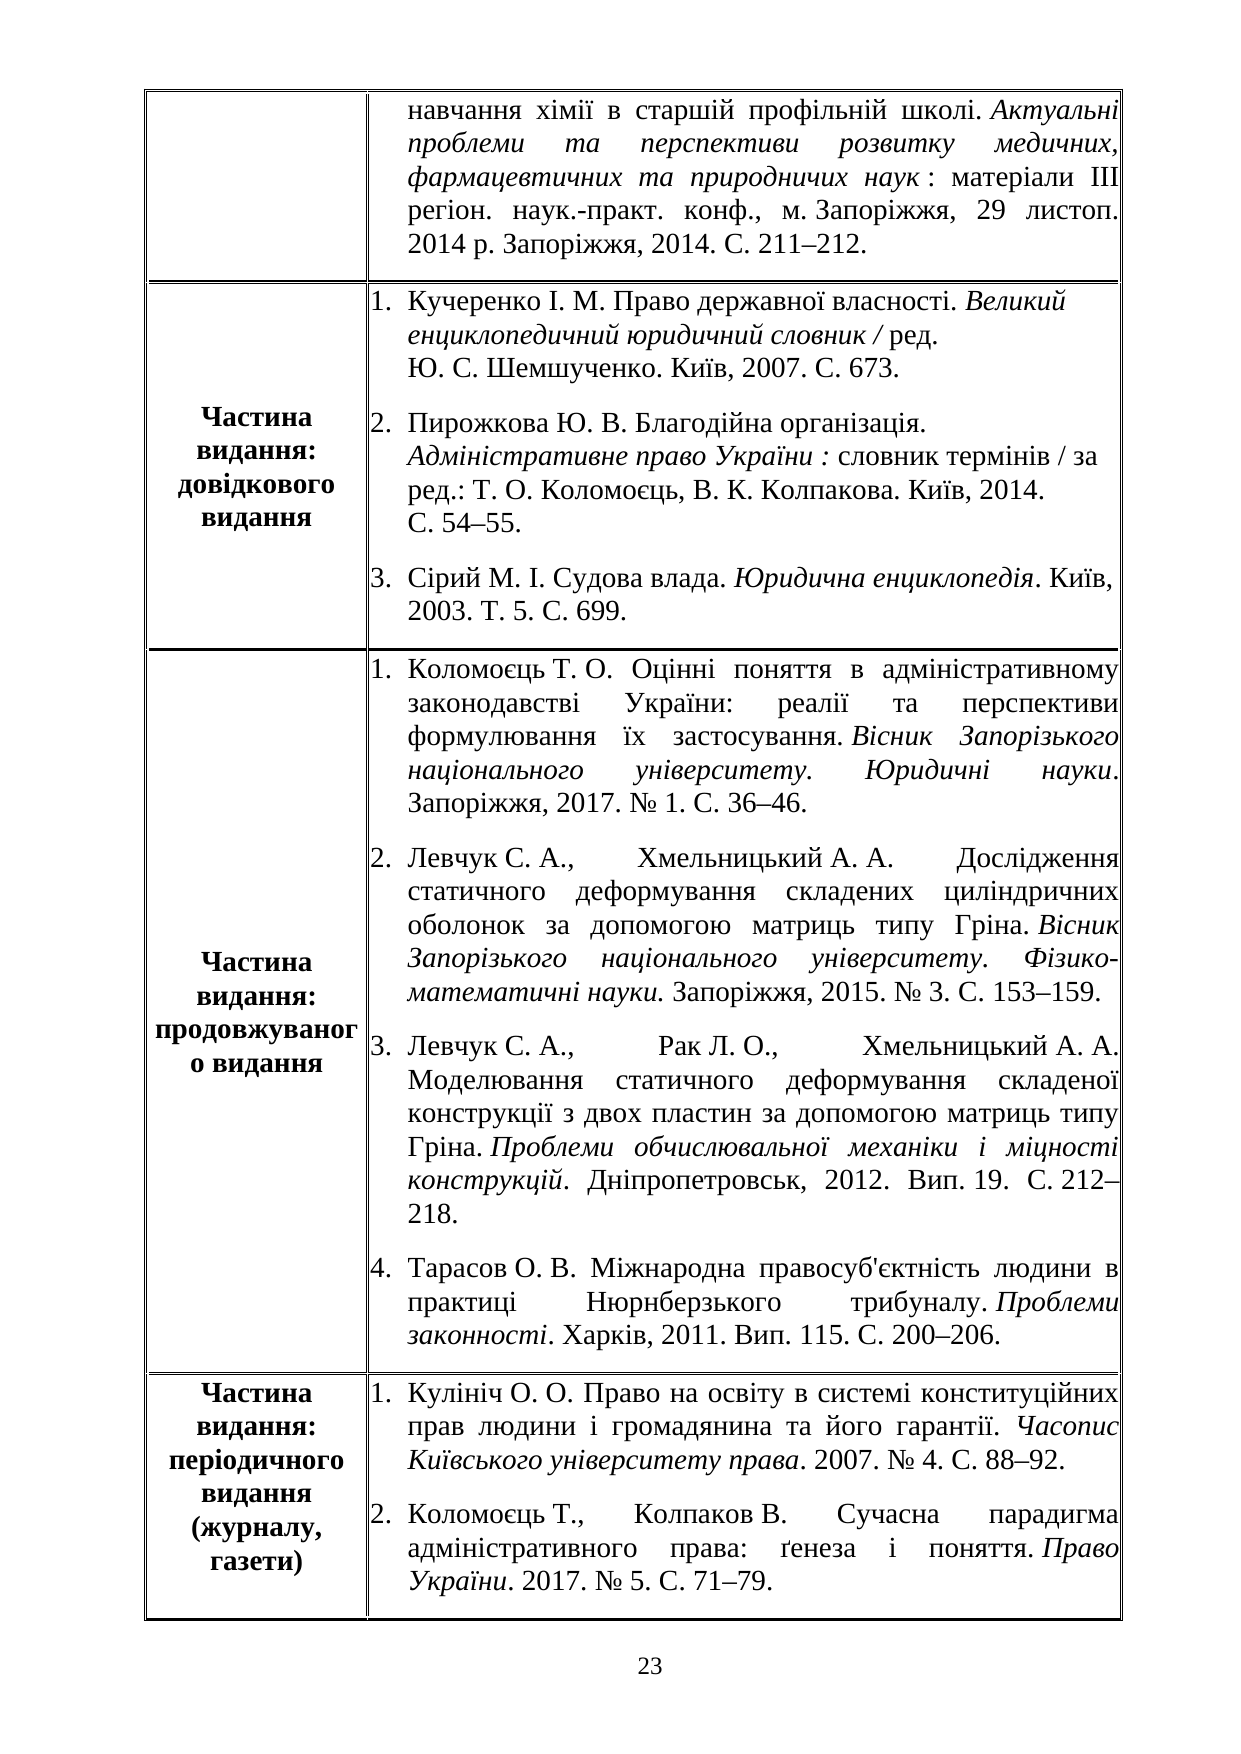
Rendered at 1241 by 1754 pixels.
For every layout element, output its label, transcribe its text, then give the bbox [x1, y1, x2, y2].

table_cell Частина видання: продовжуваного видання [145, 648, 366, 1372]
table_cell Частина видання: довідкового видання [147, 280, 366, 648]
table_cell Коломоєць Т. О. Оцінні поняття в адміністративному законодавстві України: реалії та перспективи формулювання їх застосування. Вісник Запорізького національного університету. Юридичні науки. Запоріжжя, 2017. № 1. С. 36–46. Левчук С. А., Хмельницький А. А. Дослідження статичного деформування складених циліндричних оболонок за допомогою матриць типу Гріна. Вісник Запорізького національного університету. Фізико-математичні науки. Запоріжжя, 2015. № 3. С. 153–159. Левчук С. А., Рак Л. О., Хмельницький А. А. Моделювання статичного деформування складеної конструкції з двох пластин за допомогою матриць типу Гріна. Проблеми обчислювальної механіки і міцності конструкцій. Дніпропетровськ, 2012. Вип. 19. С. 212–218. Тарасов О. В. Міжнародна правосуб'єктність людини в практиці Нюрнберзького трибуналу. Проблеми законності. Харків, 2011. Вип. 115. С. 200–206. [369, 648, 1121, 1372]
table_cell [368, 1372, 1121, 1618]
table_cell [147, 92, 368, 280]
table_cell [145, 1372, 368, 1618]
table_cell Кучеренко І. М. Право державної власності. Великий енциклопедичний юридичний словник / ред. Ю. С. Шемшученко. Київ, 2007. С. 673. Пирожкова Ю. В. Благодійна організація. Адміністративне право України : словник термінів / за ред.: Т. О. Коломоєць, В. К. Колпакова. Київ, 2014. С. 54–55. Сірий М. І. Судова влада. Юридична енциклопедія. Київ, 2003. Т. 5. С. 699. [369, 280, 1120, 648]
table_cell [368, 92, 1120, 280]
